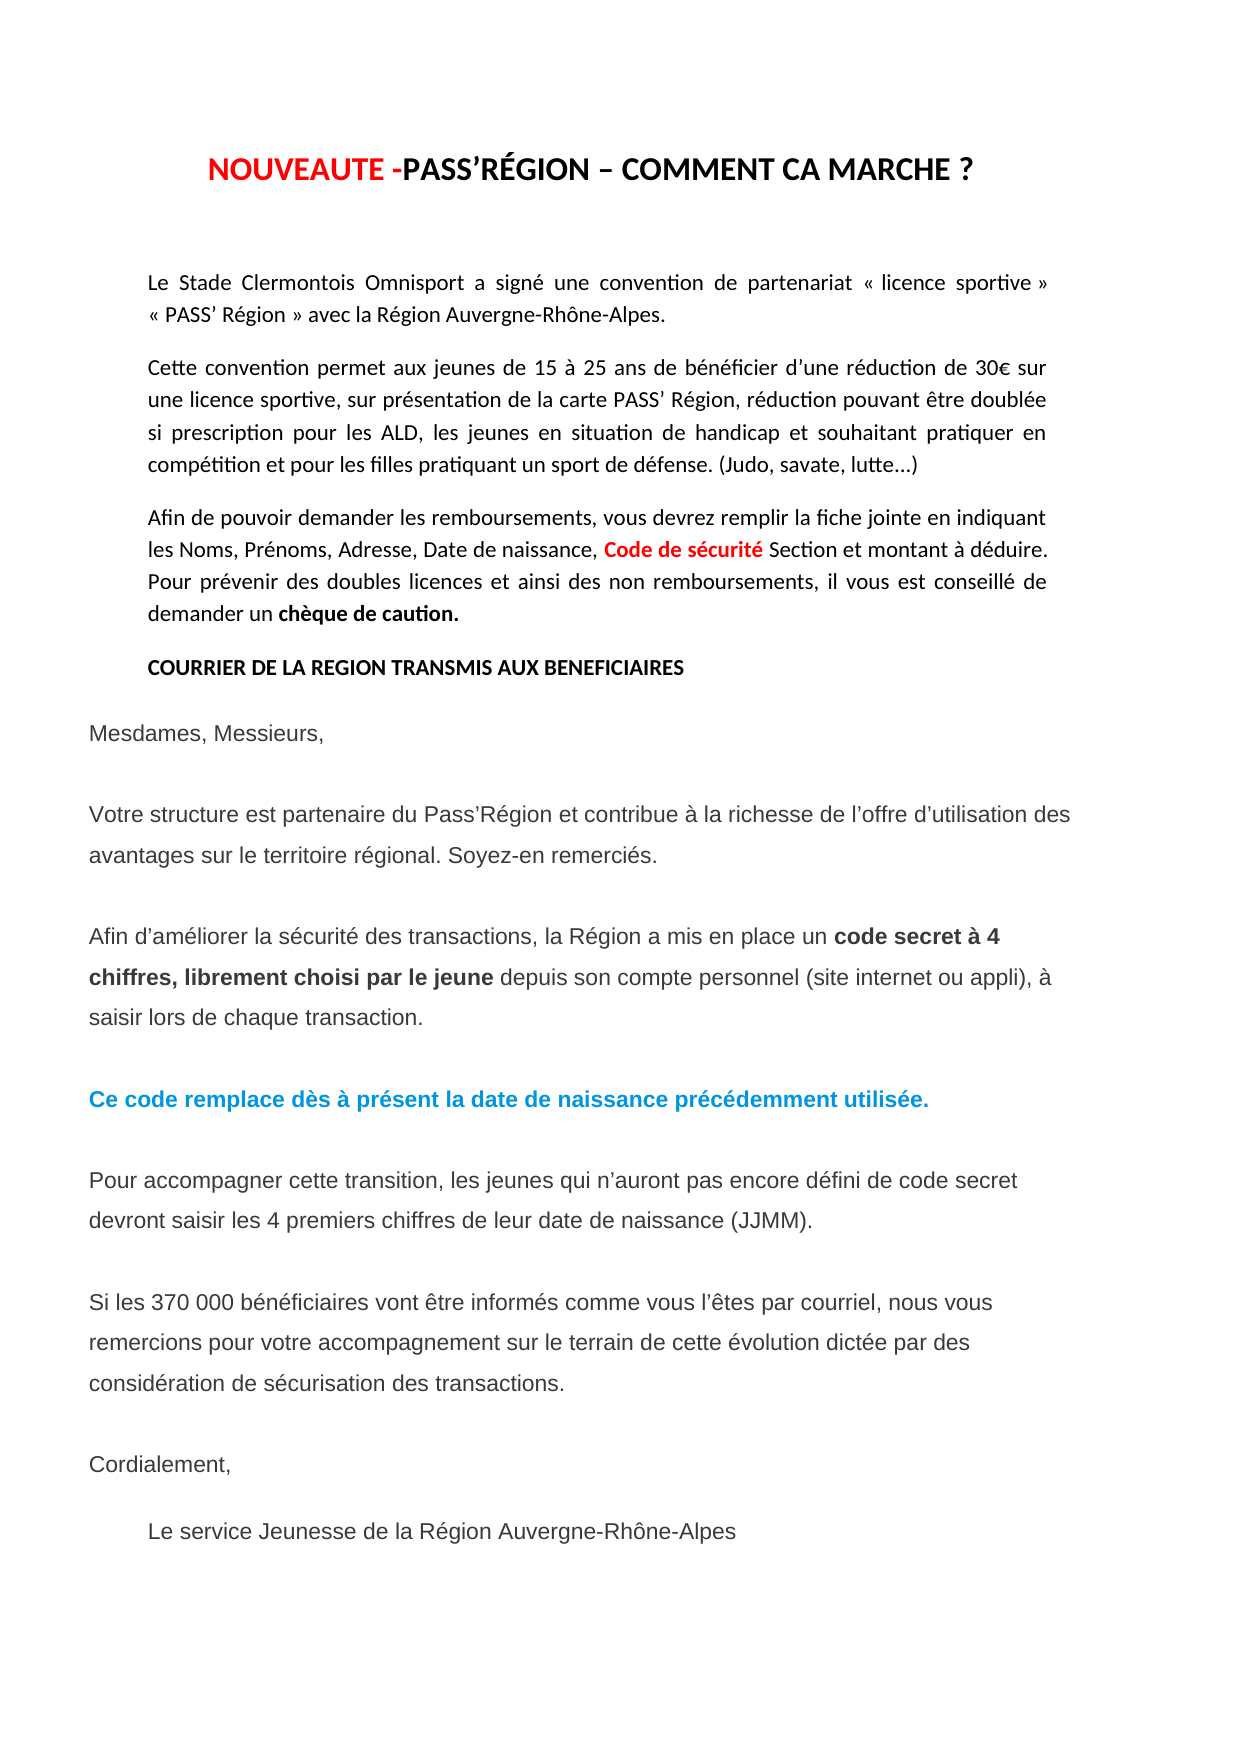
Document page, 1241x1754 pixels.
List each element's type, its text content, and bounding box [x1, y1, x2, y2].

text Votre structure est partenaire du Pass’Région et contribue à la richesse de l’offre d’utilisation des avantages sur le territoire régional. Soyez-en remerciés. [89, 787, 1093, 868]
text NOUVEAUTE -PASS’RÉGION – COMMENT CA MARCHE ? [89, 148, 1093, 188]
text Afin d’améliorer la sécurité des transactions, la Région a mis en place un code secret à 4 chiffres, librement choisi par le jeune depuis son compte personnel (site internet ou appli), à saisir lors de chaque transaction. [89, 909, 1093, 1031]
text Le Stade Clermontois Omnisport a signé une convention de partenariat « licence sportive » « PASS’ Région » avec la Région Auvergne-Rhône-Alpes. [148, 268, 1048, 328]
text Cordialement, [89, 1437, 1093, 1477]
text Cette convention permet aux jeunes de 15 à 25 ans de bénéficier d’une réduction de 30€ sur une licence sportive, sur présentation de la carte PASS’ Région, réduction pouvant être doublée si prescription pour les ALD, les jeunes en situation de handicap et souhaitant pratiquer en compétition et pour les filles pratiquant un sport de défense. (Judo, savate, lutte...) [148, 353, 1048, 478]
text Afin de pouvoir demander les remboursements, vous devrez remplir la fiche jointe en indiquant les Noms, Prénoms, Adresse, Date de naissance, Code de sécurité Section et montant à déduire. Pour prévenir des doubles licences et ainsi des non remboursements, il vous est conseillé de demander un chèque de caution. [148, 503, 1048, 628]
text Mesdames, Messieurs, [89, 706, 1093, 746]
text Le service Jeunesse de la Région Auvergne-Rhône-Alpes [148, 1518, 1048, 1544]
text Ce code remplace dès à présent la date de naissance précédemment utilisée. [89, 1071, 1093, 1112]
text Si les 370 000 bénéficiaires vont être informés comme vous l’êtes par courriel, nous vous remercions pour votre accompagnement sur le terrain de cette évolution dictée par des considération de sécurisation des transactions. [89, 1274, 1093, 1396]
text COURRIER DE LA REGION TRANSMIS AUX BENEFICIAIRES [148, 653, 1048, 681]
text Pour accompagner cette transition, les jeunes qui n’auront pas encore défini de code secret devront saisir les 4 premiers chiffres de leur date de naissance (JJMM). [89, 1152, 1093, 1234]
